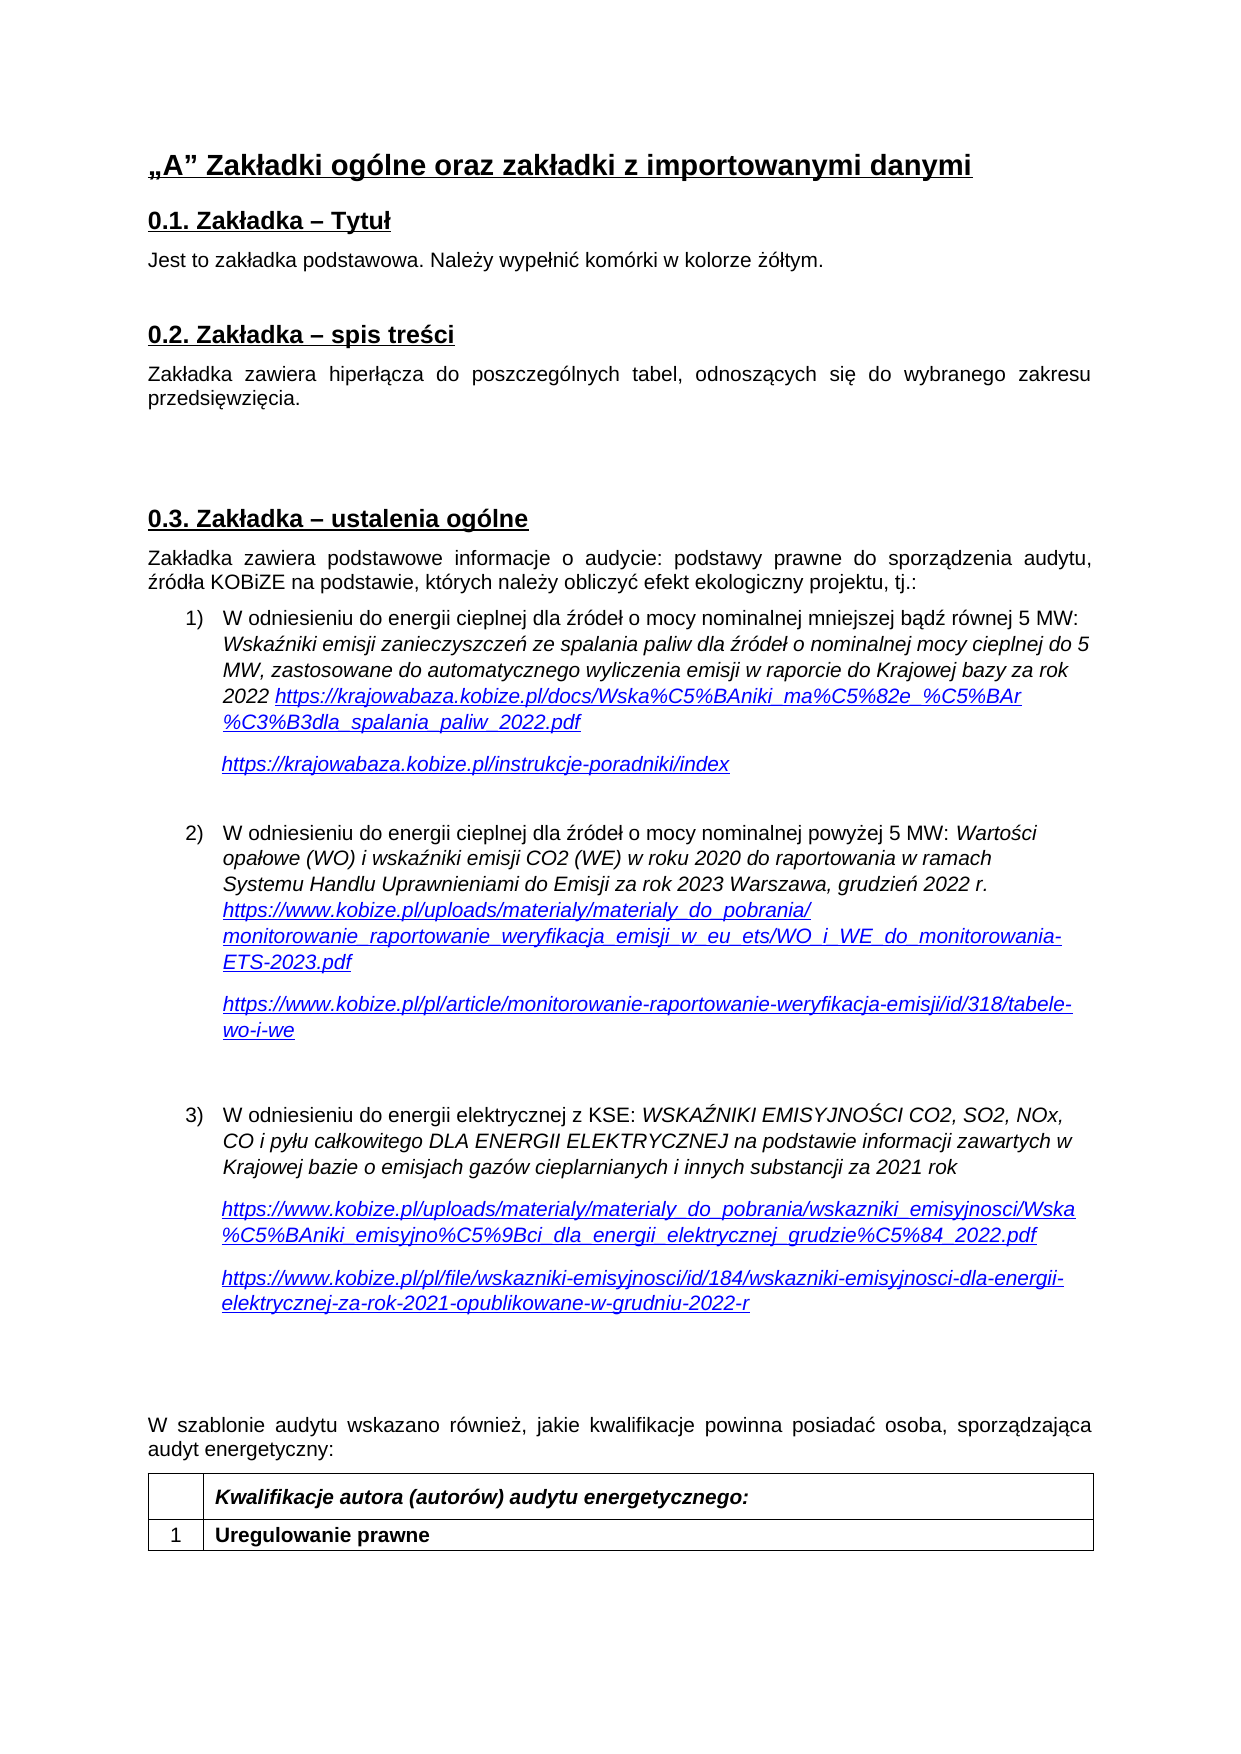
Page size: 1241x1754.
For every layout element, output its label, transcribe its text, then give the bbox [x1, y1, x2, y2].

text https://krajowabaza.kobize.pl/instrukcje-poradniki/index [221, 752, 1093, 776]
list W odniesieniu do energii cieplnej dla źródeł o mocy nominalnej mniejszej bądź równej 5 MW: Wskaźniki emisji zanieczyszczeń ze spalania paliw dla źródeł o nominalnej mocy cieplnej do 5 MW, zastosowane do automatycznego wyliczenia emisji w raporcie do Krajowej bazy za rok 2022 https://krajowabaza.kobize.pl/docs/Wska%C5%BAniki_ma%C5%82e_%C5%BAr%C3%B3dla_spalania_paliw_2022.pdf [185, 606, 1093, 733]
text https://www.kobize.pl/pl/file/wskazniki-emisyjnosci/id/184/wskazniki-emisyjnosci-dla-energii-elektrycznej-za-rok-2021-opublikowane-w-grudniu-2022-r [221, 1265, 1093, 1315]
text 0.1. Zakładka – Tytuł [148, 206, 1093, 235]
table_header Kwalifikacje autora (autorów) audytu energetycznego: [204, 1474, 1093, 1519]
list W odniesieniu do energii elektrycznej z KSE: WSKAŹNIKI EMISYJNOŚCI CO2, SO2, NOx, CO i pyłu całkowitego DLA ENERGII ELEKTRYCZNEJ na podstawie informacji zawartych w Krajowej bazie o emisjach gazów cieplarnianych i innych substancji za 2021 rok [185, 1103, 1093, 1178]
table_cell Uregulowanie prawne [204, 1520, 1093, 1550]
table_header [149, 1474, 203, 1519]
text 0.2. Zakładka – spis treści [148, 320, 1093, 349]
text Zakładka zawiera podstawowe informacje o audycie: podstawy prawne do sporządzenia audytu, źródła KOBiZE na podstawie, których należy obliczyć efekt ekologiczny projektu, tj.: [148, 546, 1093, 594]
table_cell 1 [149, 1520, 203, 1550]
list W odniesieniu do energii cieplnej dla źródeł o mocy nominalnej powyżej 5 MW: Wartości opałowe (WO) i wskaźniki emisji CO2 (WE) w roku 2020 do raportowania w ramach [185, 820, 1093, 870]
text https://www.kobize.pl/pl/article/monitorowanie-raportowanie-weryfikacja-emisji/id/318/tabele-wo-i-we [223, 992, 1093, 1042]
text https://www.kobize.pl/uploads/materialy/materialy_do_pobrania/monitorowanie_raportowanie_weryfikacja_emisji_w_eu_ets/WO_i_WE_do_monitorowania-ETS-2023.pdf [223, 898, 1093, 973]
text Zakładka zawiera hiperłącza do poszczególnych tabel, odnoszących się do wybranego zakresu przedsięwzięcia. [148, 362, 1093, 409]
text Systemu Handlu Uprawnieniami do Emisji za rok 2023 Warszawa, grudzień 2022 r. [223, 872, 1093, 896]
text W szablonie audytu wskazano również, jakie kwalifikacje powinna posiadać osoba, sporządzająca audyt energetyczny: [148, 1412, 1093, 1460]
text https://www.kobize.pl/uploads/materialy/materialy_do_pobrania/wskazniki_emisyjnosci/Wska%C5%BAniki_emisyjno%C5%9Bci_dla_energii_elektrycznej_grudzie%C5%84_2022.pdf [221, 1197, 1093, 1247]
text Jest to zakładka podstawowa. Należy wypełnić komórki w kolorze żółtym. [148, 247, 1093, 271]
text „A” Zakładki ogólne oraz zakładki z importowanymi danymi [148, 148, 1093, 181]
text 0.3. Zakładka – ustalenia ogólne [148, 504, 1093, 533]
